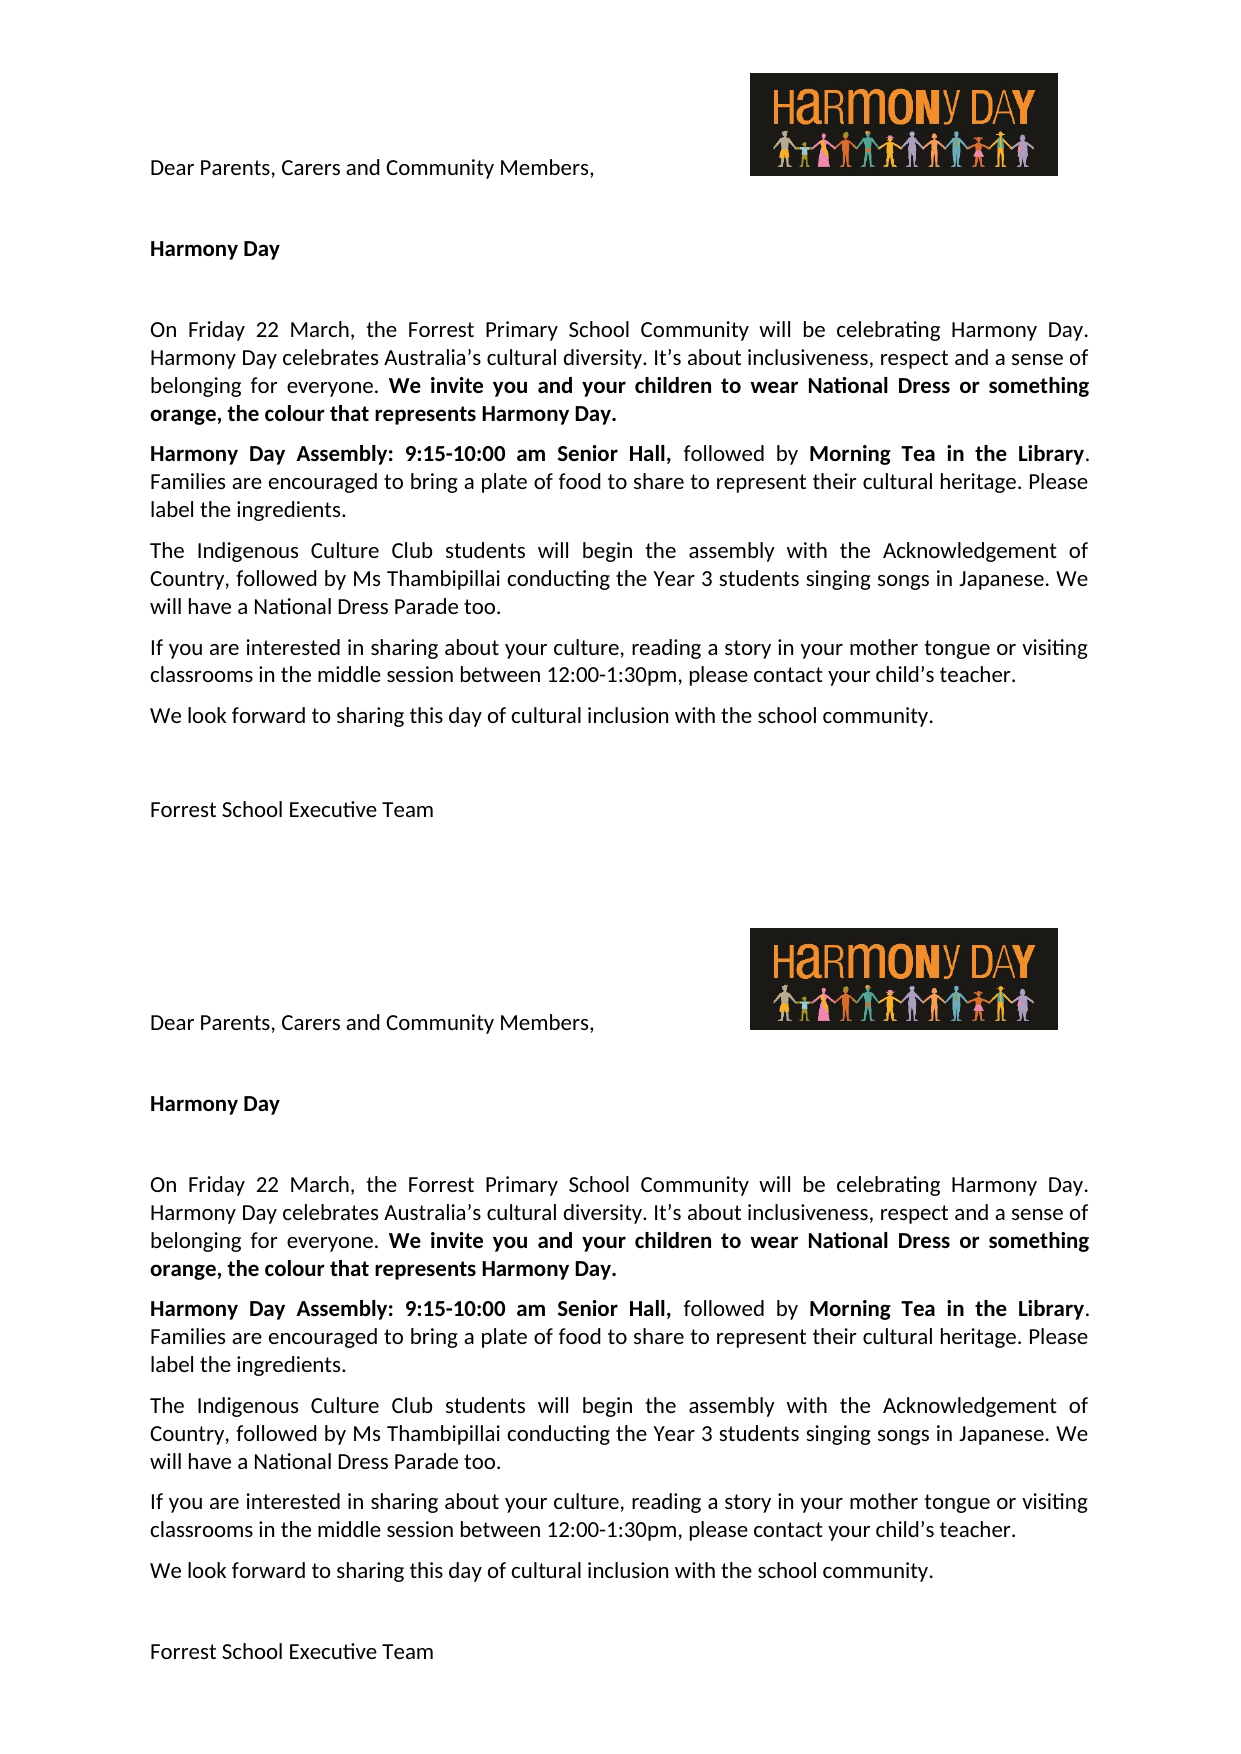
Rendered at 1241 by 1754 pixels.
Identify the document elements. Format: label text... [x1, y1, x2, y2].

text If you are interested in sharing about your culture, reading a story in your mother tongue or visiting classrooms in the middle session between 12:00-1:30pm, please contact your child’s teacher. [150, 1487, 1090, 1543]
text Harmony Day [150, 1089, 1090, 1117]
text The Indigenous Culture Club students will begin the assembly with the Acknowledgement of Country, followed by Ms Thambipillai conducting the Year 3 students singing songs in Japanese. We will have a National Dress Parade too. [150, 536, 1090, 620]
text We look forward to sharing this day of cultural inclusion with the school community. [150, 1556, 1090, 1584]
text Forrest School Executive Team [150, 795, 1090, 823]
text Harmony Day Assembly: 9:15-10:00 am Senior Hall, followed by Morning Tea in the Library. Families are encouraged to bring a plate of food to share to represent their cultural heritage. Please label the ingredients. [150, 1294, 1090, 1378]
text We look forward to sharing this day of cultural inclusion with the school community. [150, 701, 1090, 729]
text Forrest School Executive Team [150, 1637, 1090, 1665]
text On Friday 22 March, the Forrest Primary School Community will be celebrating Harmony Day. Harmony Day celebrates Australia’s cultural diversity. It’s about inclusiveness, respect and a sense of belonging for everyone. We invite you and your children to wear National Dress or something orange, the colour that represents Harmony Day. [150, 1170, 1090, 1282]
text Harmony Day [150, 234, 1090, 262]
text Harmony Day Assembly: 9:15-10:00 am Senior Hall, followed by Morning Tea in the Library. Families are encouraged to bring a plate of food to share to represent their cultural heritage. Please label the ingredients. [150, 439, 1090, 523]
picture [750, 73, 1058, 176]
text The Indigenous Culture Club students will begin the assembly with the Acknowledgement of Country, followed by Ms Thambipillai conducting the Year 3 students singing songs in Japanese. We will have a National Dress Parade too. [150, 1391, 1090, 1475]
text On Friday 22 March, the Forrest Primary School Community will be celebrating Harmony Day. Harmony Day celebrates Australia’s cultural diversity. It’s about inclusiveness, respect and a sense of belonging for everyone. We invite you and your children to wear National Dress or something orange, the colour that represents Harmony Day. [150, 315, 1090, 427]
text If you are interested in sharing about your culture, reading a story in your mother tongue or visiting classrooms in the middle session between 12:00-1:30pm, please contact your child’s teacher. [150, 633, 1090, 689]
picture [750, 928, 1058, 1030]
